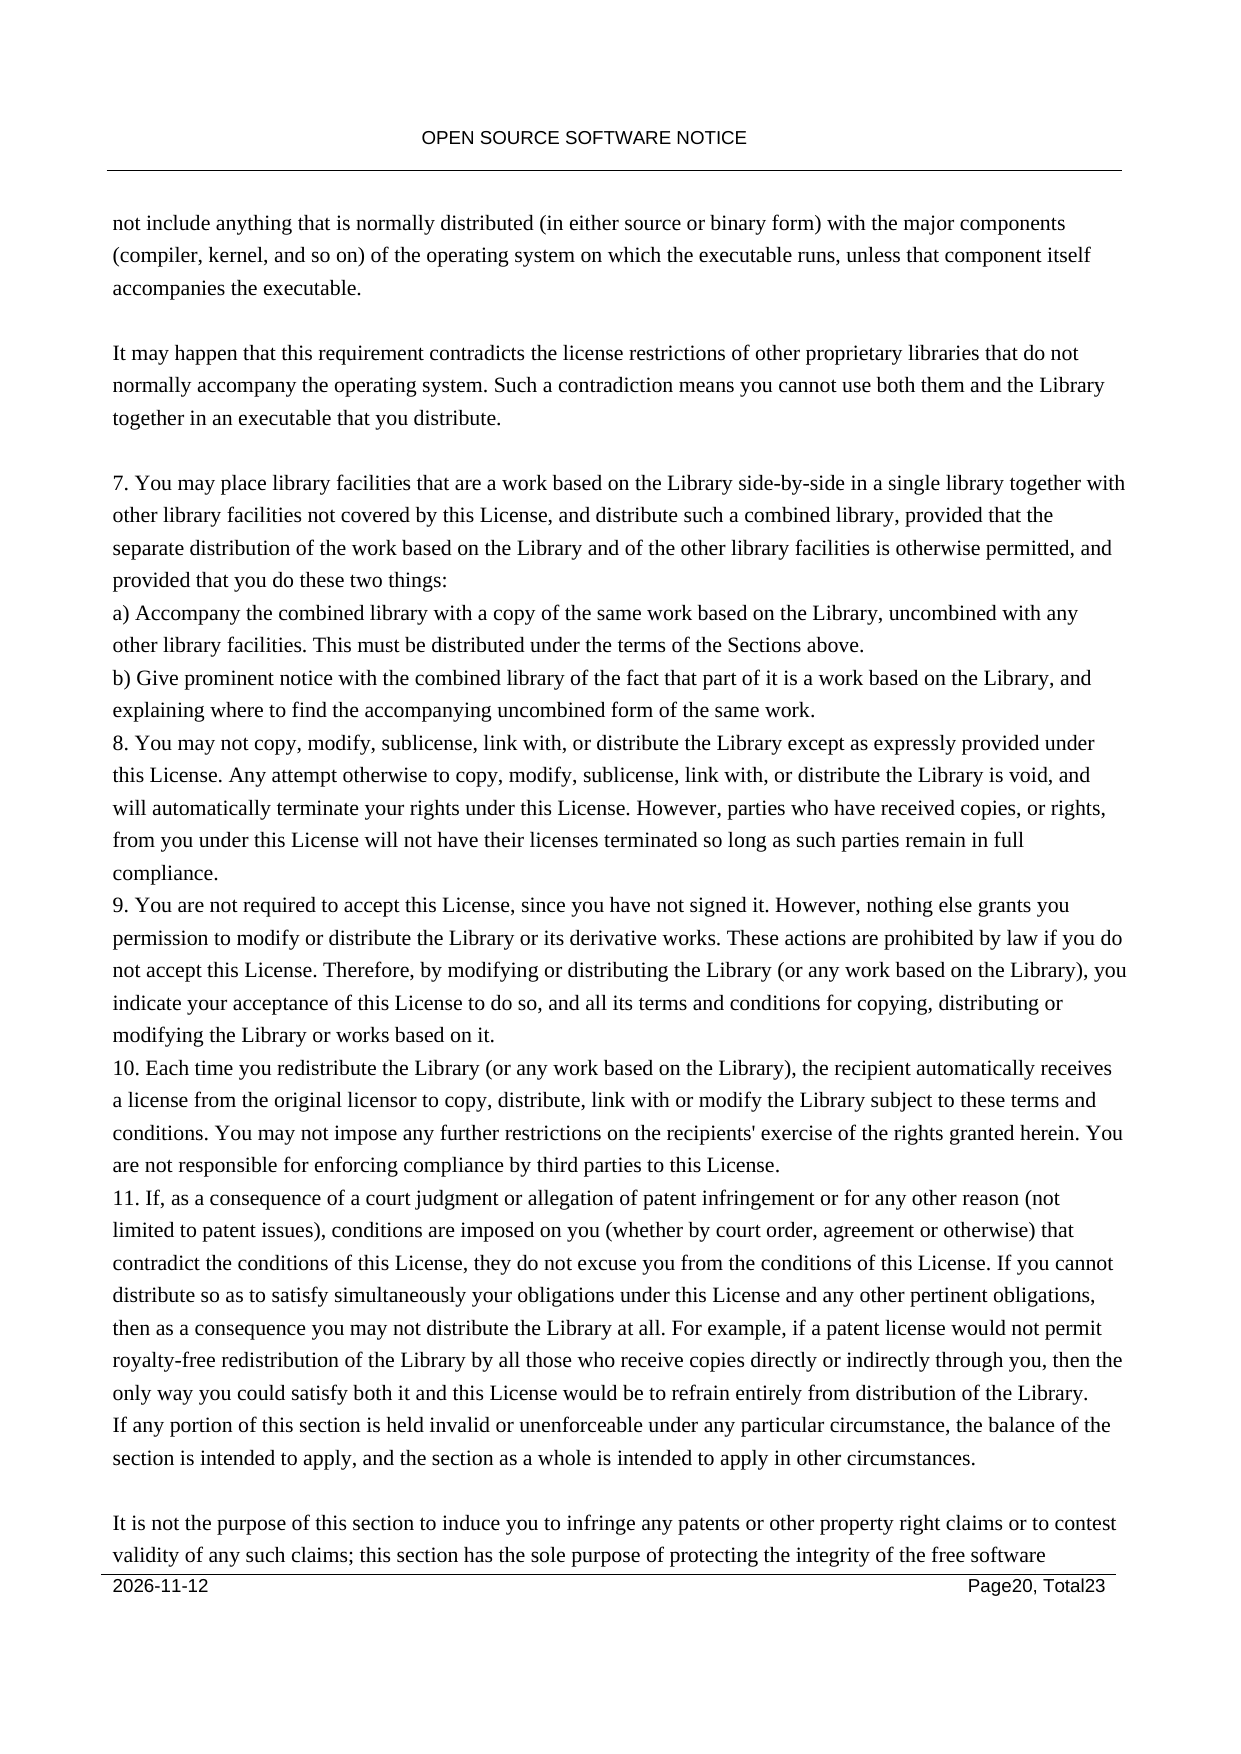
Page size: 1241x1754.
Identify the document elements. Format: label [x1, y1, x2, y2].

text [112, 206, 1128, 1571]
